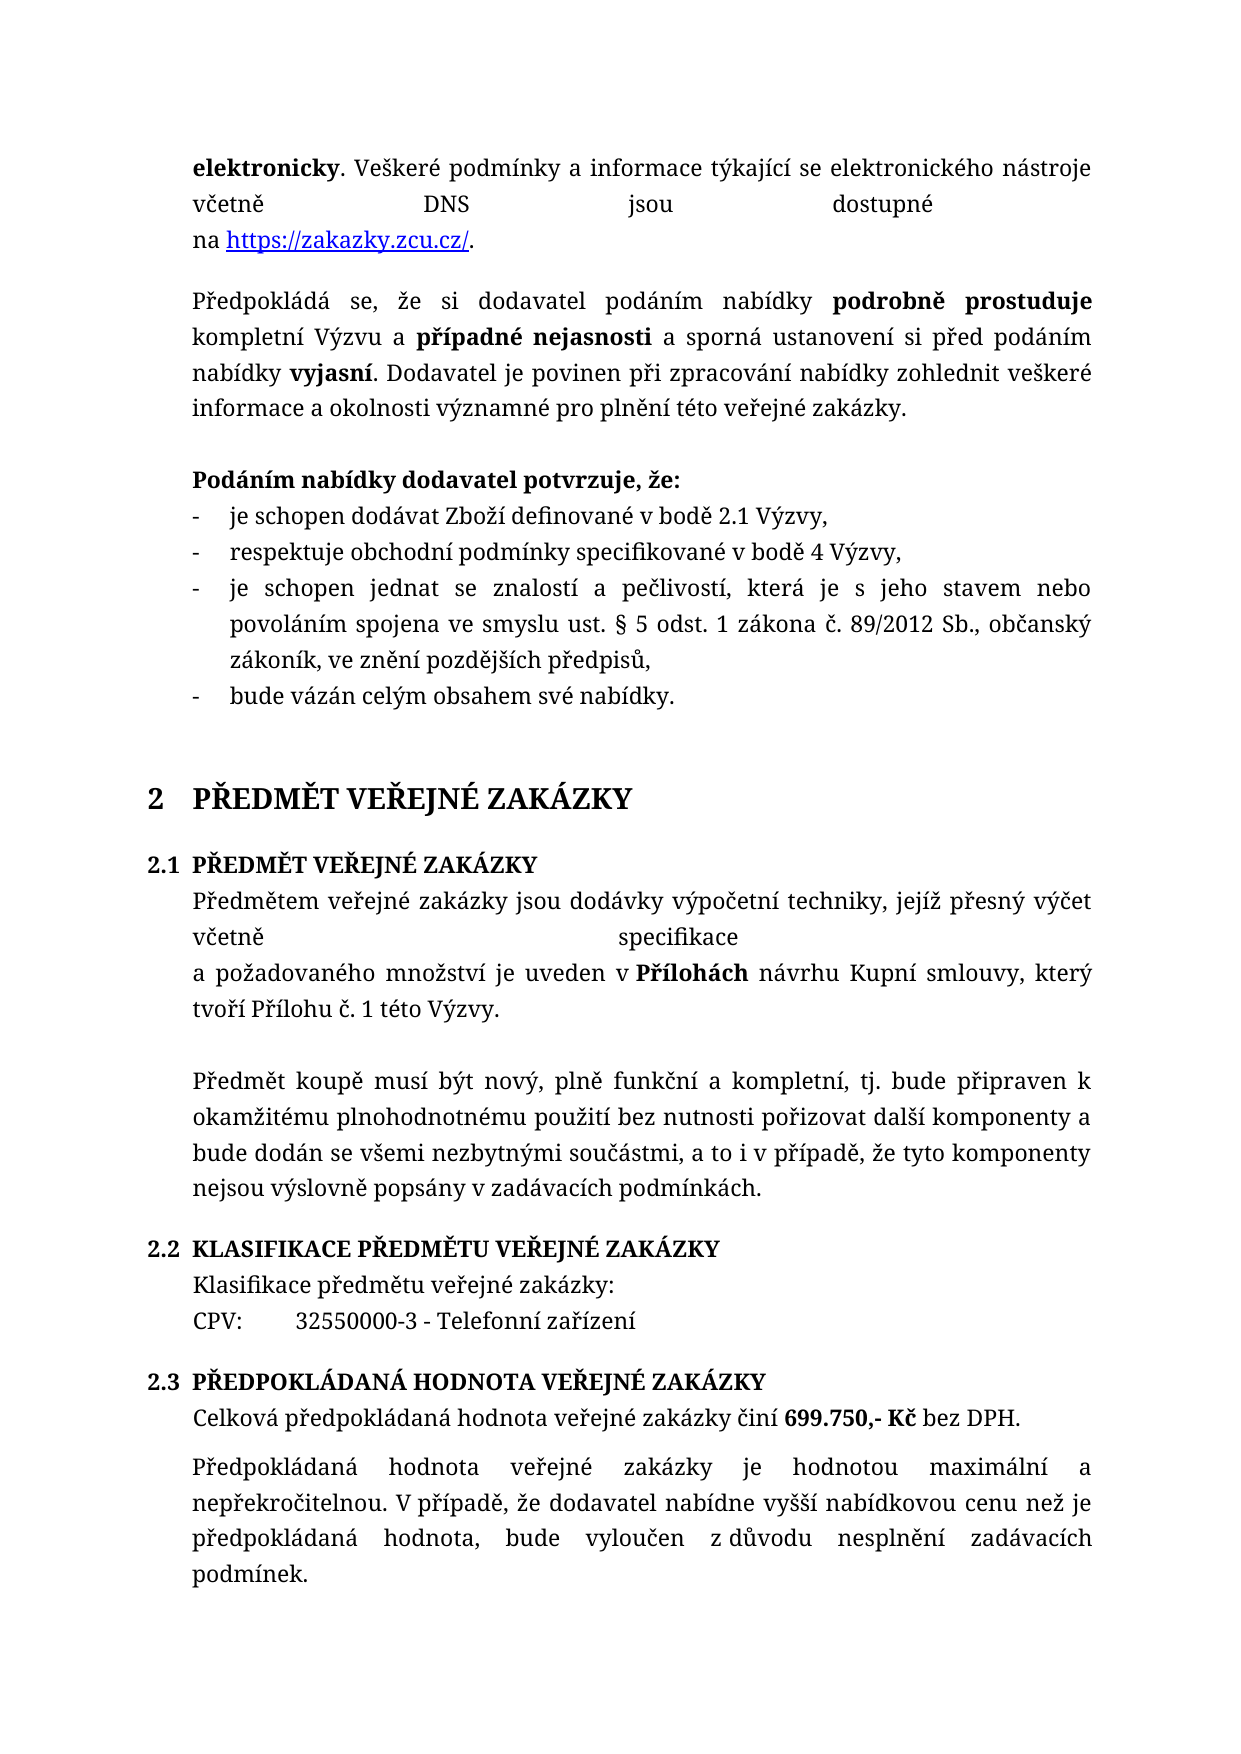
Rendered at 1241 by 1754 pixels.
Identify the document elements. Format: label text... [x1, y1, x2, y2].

list je schopen jednat se znalostí a pečlivostí, která je s jeho stavem nebo povoláním spojena ve smyslu ust. § 5 odst. 1 zákona č. 89/2012 Sb., občanský zákoník, ve znění pozdějších předpisů, [192, 572, 1093, 675]
text CPV: 32550000-3 - Telefonní zařízení [148, 1305, 1093, 1336]
subtitle PŘEDMĚT VEŘEJNÉ ZAKÁZKY [147, 849, 1093, 880]
text Podáním nabídky dodavatel potvrzuje, že: [192, 464, 1093, 496]
text Předmět koupě musí být nový, plně funkční a kompletní, tj. bude připraven k okamžitému plnohodnotnému použití bez nutnosti pořizovat další komponenty a bude dodán se všemi nezbytnými součástmi, a to i v případě, že tyto komponenty nejsou výslovně popsány v zadávacích podmínkách. [192, 1064, 1093, 1204]
subtitle KLASIFIKACE PŘEDMĚTU VEŘEJNÉ ZAKÁZKY [147, 1233, 1093, 1264]
text Předpokládá se, že si dodavatel podáním nabídky podrobně prostuduje kompletní Výzvu a případné nejasnosti a sporná ustanovení si před podáním nabídky vyjasní. Dodavatel je povinen při zpracování nabídky zohlednit veškeré informace a okolnosti významné pro plnění této veřejné zakázky. [192, 284, 1093, 424]
subtitle PŘEDPOKLÁDANÁ HODNOTA VEŘEJNÉ ZAKÁZKY [147, 1366, 1093, 1397]
text Klasifikace předmětu veřejné zakázky: [193, 1269, 1093, 1301]
list bude vázán celým obsahem své nabídky. [192, 680, 1093, 711]
list je schopen dodávat Zboží definované v bodě 2.1 Výzvy, [192, 500, 1093, 531]
text Celková předpokládaná hodnota veřejné zakázky činí 699.750,- Kč bez DPH. [193, 1402, 1093, 1433]
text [192, 152, 1093, 255]
text Předpokládaná hodnota veřejné zakázky je hodnotou maximální a nepřekročitelnou. V případě, že dodavatel nabídne vyšší nabídkovou cenu než je předpokládaná hodnota, bude vyloučen z důvodu nesplnění zadávacích podmínek. [192, 1451, 1093, 1589]
subtitle PŘEDMĚT VEŘEJNÉ ZAKÁZKY [148, 778, 1093, 818]
text Předmětem veřejné zakázky jsou dodávky výpočetní techniky, jejíž přesný výčet včetně specifikace a požadovaného množství je uveden v Přílohách návrhu Kupní smlouvy, který tvoří Přílohu č. 1 této Výzvy. [192, 885, 1093, 1024]
list respektuje obchodní podmínky specifikované v bodě 4 Výzvy, [192, 536, 1093, 567]
